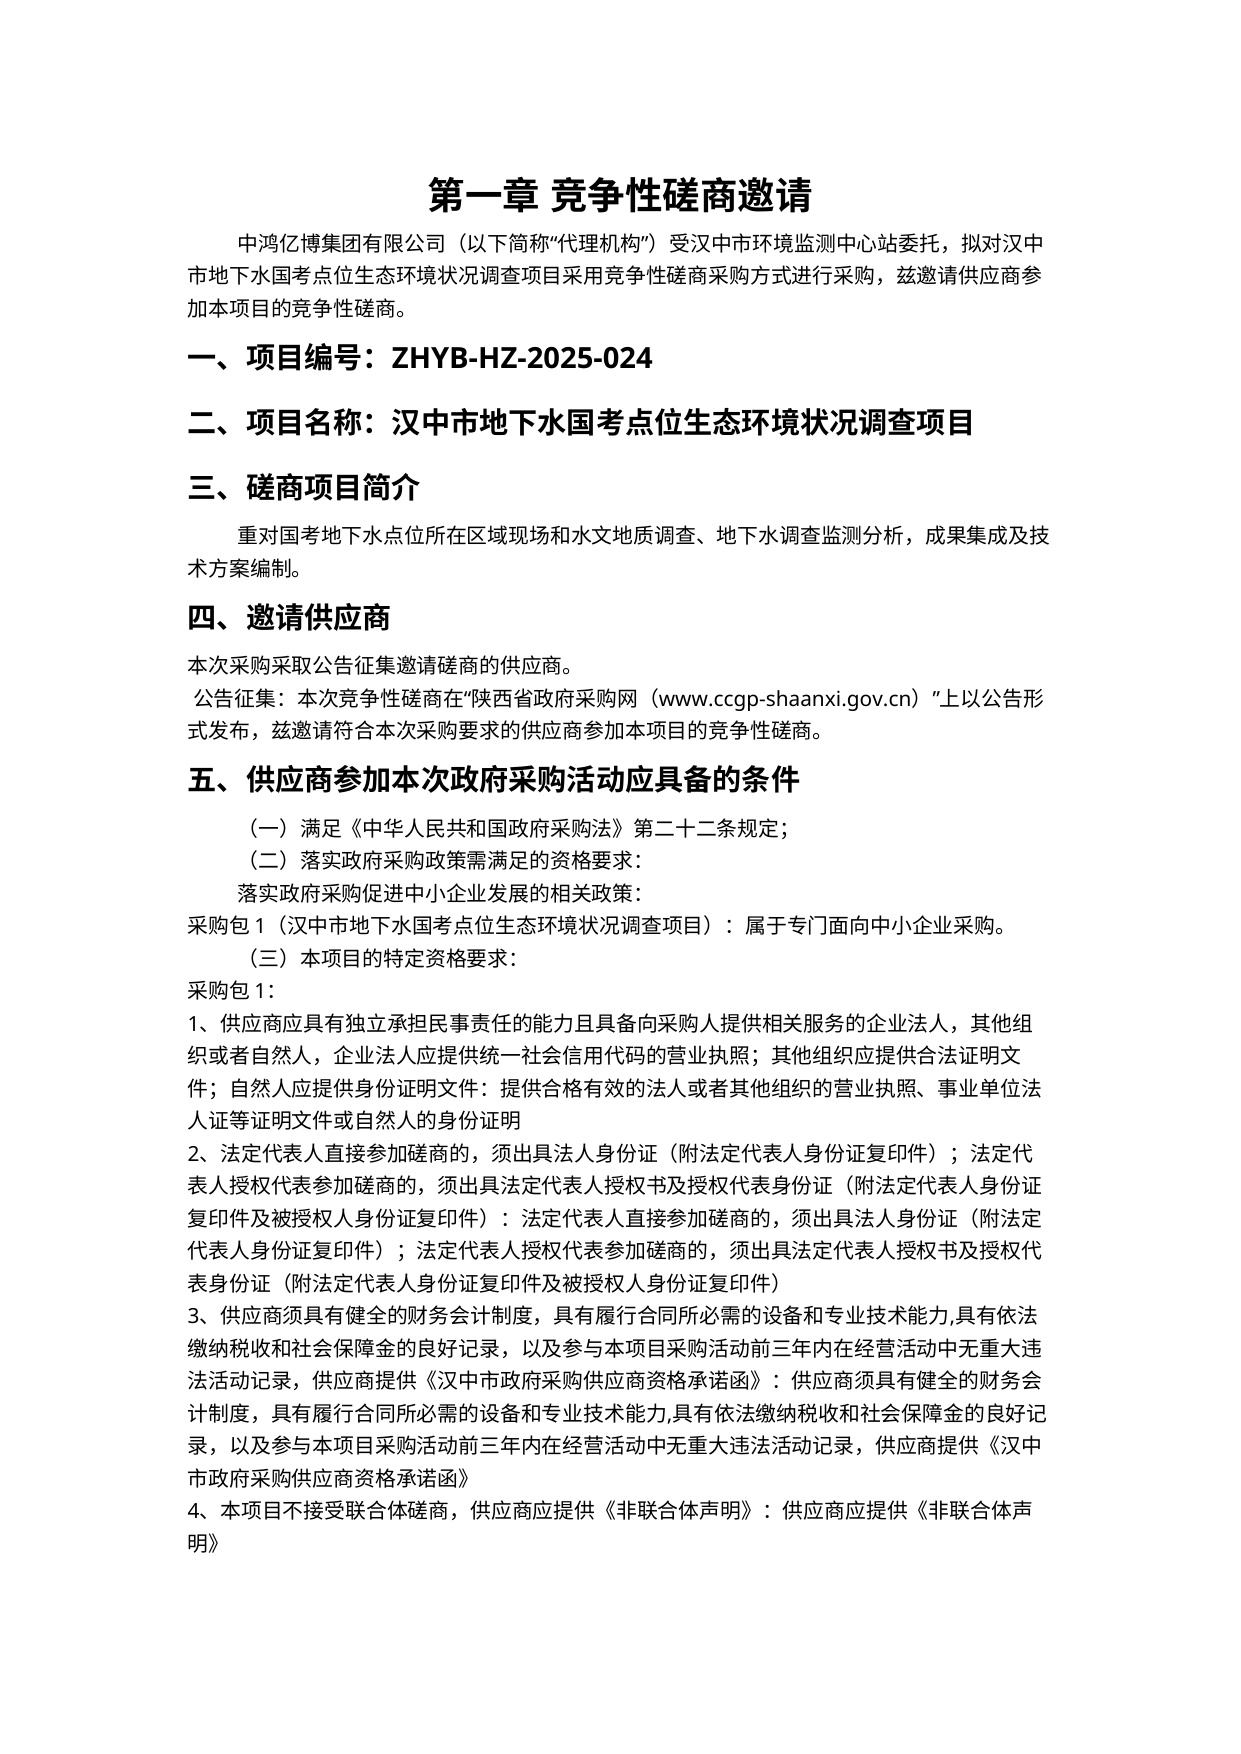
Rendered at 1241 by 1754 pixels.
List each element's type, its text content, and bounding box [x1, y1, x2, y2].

text 四、邀请供应商 [187, 584, 1053, 649]
text 第一章 竞争性磋商邀请 [187, 162, 1053, 227]
text 中鸿亿博集团有限公司（以下简称“代理机构”）受汉中市环境监测中心站委托，拟对汉中市地下水国考点位生态环境状况调查项目采用竞争性磋商采购方式进行采购，兹邀请供应商参加本项目的竞争性磋商。 [187, 227, 1053, 324]
text 五、供应商参加本次政府采购活动应具备的条件 [187, 747, 1053, 812]
text 采购包1（汉中市地下水国考点位生态环境状况调查项目）：属于专门面向中小企业采购。 [187, 909, 1053, 942]
text 一、项目编号：ZHYB-HZ-2025-024 [187, 324, 1053, 389]
text 本次采购采取公告征集邀请磋商的供应商。 [187, 649, 1053, 682]
text 二、项目名称：汉中市地下水国考点位生态环境状况调查项目 [187, 389, 1053, 454]
text （二）落实政府采购政策需满足的资格要求： [187, 844, 1053, 877]
text 1、供应商应具有独立承担民事责任的能力且具备向采购人提供相关服务的企业法人，其他组织或者自然人，企业法人应提供统一社会信用代码的营业执照；其他组织应提供合法证明文件；自然人应提供身份证明文件：提供合格有效的法人或者其他组织的营业执照、事业单位法人证等证明文件或自然人的身份证明 [187, 1007, 1053, 1137]
text （三）本项目的特定资格要求： [187, 942, 1053, 974]
text 采购包1： [187, 974, 1053, 1007]
text 重对国考地下水点位所在区域现场和水文地质调查、地下水调查监测分析，成果集成及技术方案编制。 [187, 519, 1053, 584]
text 2、法定代表人直接参加磋商的，须出具法人身份证（附法定代表人身份证复印件）；法定代表人授权代表参加磋商的，须出具法定代表人授权书及授权代表身份证（附法定代表人身份证复印件及被授权人身份证复印件）：法定代表人直接参加磋商的，须出具法人身份证（附法定代表人身份证复印件）；法定代表人授权代表参加磋商的，须出具法定代表人授权书及授权代表身份证（附法定代表人身份证复印件及被授权人身份证复印件） [187, 1137, 1053, 1299]
text 落实政府采购促进中小企业发展的相关政策： [187, 877, 1053, 909]
text （一）满足《中华人民共和国政府采购法》第二十二条规定； [187, 812, 1053, 844]
text 4、本项目不接受联合体磋商，供应商应提供《非联合体声明》：供应商应提供《非联合体声明》 [187, 1494, 1053, 1559]
text 三、磋商项目简介 [187, 454, 1053, 519]
text 3、供应商须具有健全的财务会计制度，具有履行合同所必需的设备和专业技术能力,具有依法缴纳税收和社会保障金的良好记录，以及参与本项目采购活动前三年内在经营活动中无重大违法活动记录，供应商提供《汉中市政府采购供应商资格承诺函》：供应商须具有健全的财务会计制度，具有履行合同所必需的设备和专业技术能力,具有依法缴纳税收和社会保障金的良好记录，以及参与本项目采购活动前三年内在经营活动中无重大违法活动记录，供应商提供《汉中市政府采购供应商资格承诺函》 [187, 1299, 1053, 1494]
text 公告征集：本次竞争性磋商在“陕西省政府采购网（www.ccgp-shaanxi.gov.cn）”上以公告形式发布，兹邀请符合本次采购要求的供应商参加本项目的竞争性磋商。 [187, 682, 1053, 747]
